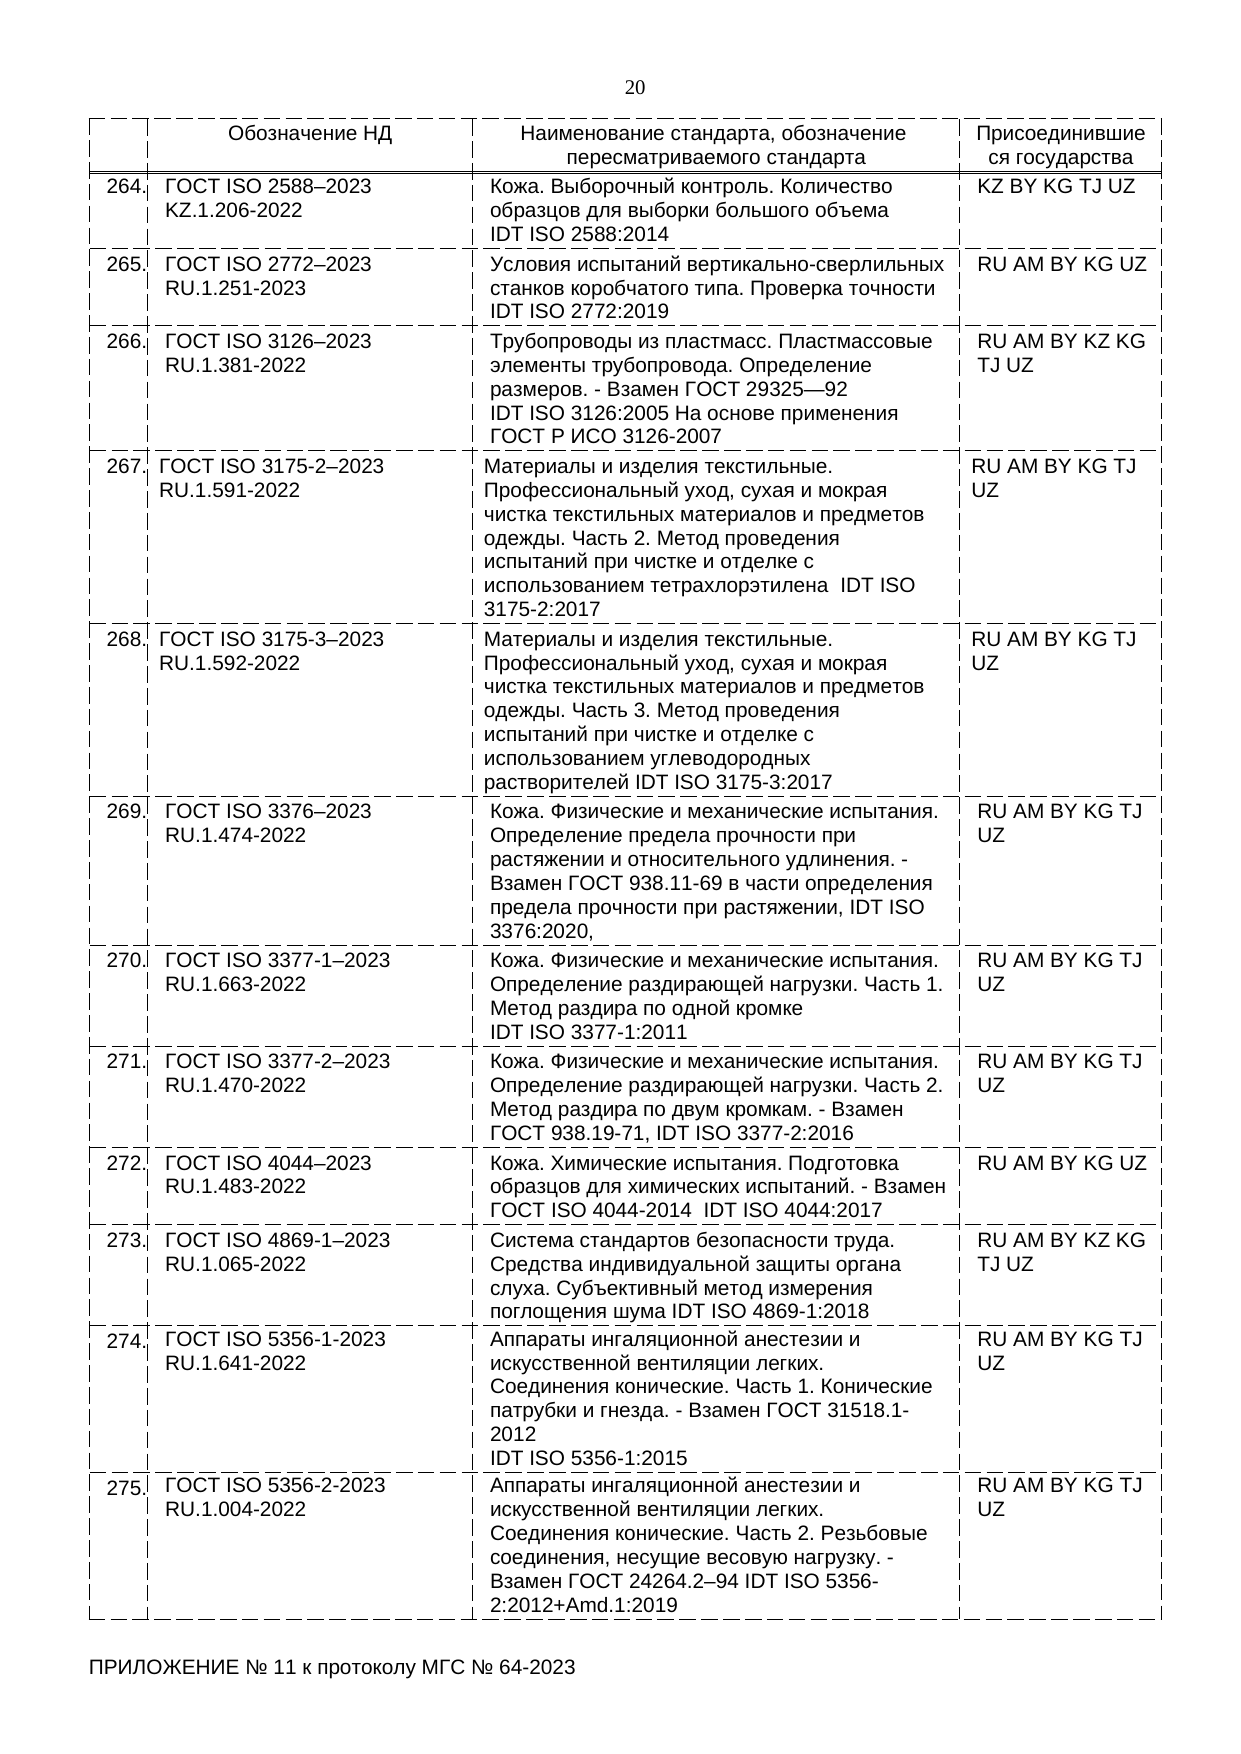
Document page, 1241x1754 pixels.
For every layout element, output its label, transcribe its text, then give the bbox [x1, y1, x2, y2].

table_cell RU AM BY KG TJ UZ [960, 450, 1162, 623]
table_cell Трубопроводы из пластмасс. Пластмассовые элементы трубопровода. Определение размеров. - Взамен ГОСТ 29325—92 IDT ISO 3126:2005 На основе применения ГОСТ Р ИСО 3126-2007 [473, 325, 960, 450]
table_cell Кожа. Физические и механические испытания. Определение предела прочности при растяжении и относительного удлинения. - Взамен ГОСТ 938.11-69 в части определения предела прочности при растяжении, IDT ISO 3376:2020, [473, 796, 960, 945]
table_cell [89, 1472, 148, 1619]
table_cell Система стандартов безопасности труда. Средства индивидуальной защиты органа слуха. Субъективный метод измерения поглощения шума IDT ISO 4869-1:2018 [473, 1224, 960, 1325]
table_cell ГОСТ ISO 3175-2–2023 RU.1.591-2022 [148, 450, 472, 623]
table_cell Аппараты ингаляционной анестезии и искусственной вентиляции легких. Соединения конические. Часть 1. Конические патрубки и гнезда. - Взамен ГОСТ 31518.1-2012 IDT ISO 5356-1:2015 [473, 1325, 960, 1472]
table_cell Материалы и изделия текстильные. Профессиональный уход, сухая и мокрая чистка текстильных материалов и предметов одежды. Часть 3. Метод проведения испытаний при чистке и отделке с использованием углеводородных растворителей IDT ISO 3175-3:2017 [473, 623, 960, 796]
table_cell Кожа. Химические испытания. Подготовка образцов для химических испытаний. - Взамен ГОСТ ISO 4044-2014 IDT ISO 4044:2017 [473, 1147, 960, 1224]
table_header Обозначение НД [148, 118, 472, 171]
table_cell ГОСТ ISO 3377-1–2023 RU.1.663-2022 [148, 945, 472, 1046]
table_cell ГОСТ ISO 3377-2–2023 RU.1.470-2022 [148, 1046, 472, 1147]
table_cell Условия испытаний вертикально-сверлильных станков коробчатого типа. Проверка точности IDT ISO 2772:2019 [473, 248, 960, 325]
table_cell [89, 248, 148, 325]
table_cell ГОСТ ISO 4869-1–2023 RU.1.065-2022 [148, 1224, 472, 1325]
table_cell ГОСТ ISO 2588–2023 KZ.1.206-2022 [148, 174, 472, 248]
table_cell RU AM BY KG TJ UZ [960, 623, 1162, 796]
table_cell ГОСТ ISO 5356-1-2023 RU.1.641-2022 [148, 1325, 472, 1472]
table_cell RU AM BY KG UZ [960, 248, 1162, 325]
table_cell Кожа. Физические и механические испытания. Определение раздирающей нагрузки. Часть 1. Метод раздира по одной кромке IDT ISO 3377-1:2011 [473, 945, 960, 1046]
table_header Наименование стандарта, обозначение пересматриваемого стандарта [473, 118, 960, 171]
table_cell Кожа. Физические и механические испытания. Определение раздирающей нагрузки. Часть 2. Метод раздира по двум кромкам. - Взамен ГОСТ 938.19-71, IDT ISO 3377-2:2016 [473, 1046, 960, 1147]
table_cell ГОСТ ISO 5356-2-2023 RU.1.004-2022 [148, 1472, 472, 1619]
table_cell RU AM BY KG TJ UZ [960, 1325, 1162, 1472]
table_cell Кожа. Выборочный контроль. Количество образцов для выборки большого объема IDT ISO 2588:2014 [473, 174, 960, 248]
table_cell [89, 945, 148, 1046]
table_cell ГОСТ ISO 3175-3–2023 RU.1.592-2022 [148, 623, 472, 796]
table_cell [89, 1046, 148, 1147]
table_cell ГОСТ ISO 4044–2023 RU.1.483-2022 [148, 1147, 472, 1224]
table_cell ГОСТ ISO 3126–2023 RU.1.381-2022 [148, 325, 472, 450]
table_header Присоединившиеся государства [960, 118, 1162, 171]
table_cell Материалы и изделия текстильные. Профессиональный уход, сухая и мокрая чистка текстильных материалов и предметов одежды. Часть 2. Метод проведения испытаний при чистке и отделке с использованием тетрахлорэтилена IDT ISO 3175-2:2017 [473, 450, 960, 623]
table_cell [89, 623, 148, 796]
table_cell RU AM BY KG TJ UZ [960, 1472, 1162, 1619]
table_cell RU AM BY KG UZ [960, 1147, 1162, 1224]
table_header [89, 118, 148, 171]
table_cell [89, 174, 148, 248]
table_cell KZ BY KG TJ UZ [960, 174, 1162, 248]
table_cell [89, 796, 148, 945]
table_cell [89, 1325, 148, 1472]
table_cell ГОСТ ISO 3376–2023 RU.1.474-2022 [148, 796, 472, 945]
table_cell Аппараты ингаляционной анестезии и искусственной вентиляции легких. Соединения конические. Часть 2. Резьбовые соединения, несущие весовую нагрузку. - Взамен ГОСТ 24264.2–94 IDT ISO 5356-2:2012+Amd.1:2019 [473, 1472, 960, 1619]
table_cell ГОСТ ISO 2772–2023 RU.1.251-2023 [148, 248, 472, 325]
table_cell [89, 450, 148, 623]
table_cell [89, 325, 148, 450]
table_cell RU AM BY KG TJ UZ [960, 945, 1162, 1046]
table_cell RU AM BY KZ KG TJ UZ [960, 325, 1162, 450]
table_cell RU AM BY KZ KG TJ UZ [960, 1224, 1162, 1325]
table_cell [89, 1147, 148, 1224]
table_cell RU AM BY KG TJ UZ [960, 796, 1162, 945]
table_cell [89, 1224, 148, 1325]
table_cell RU AM BY KG TJ UZ [960, 1046, 1162, 1147]
